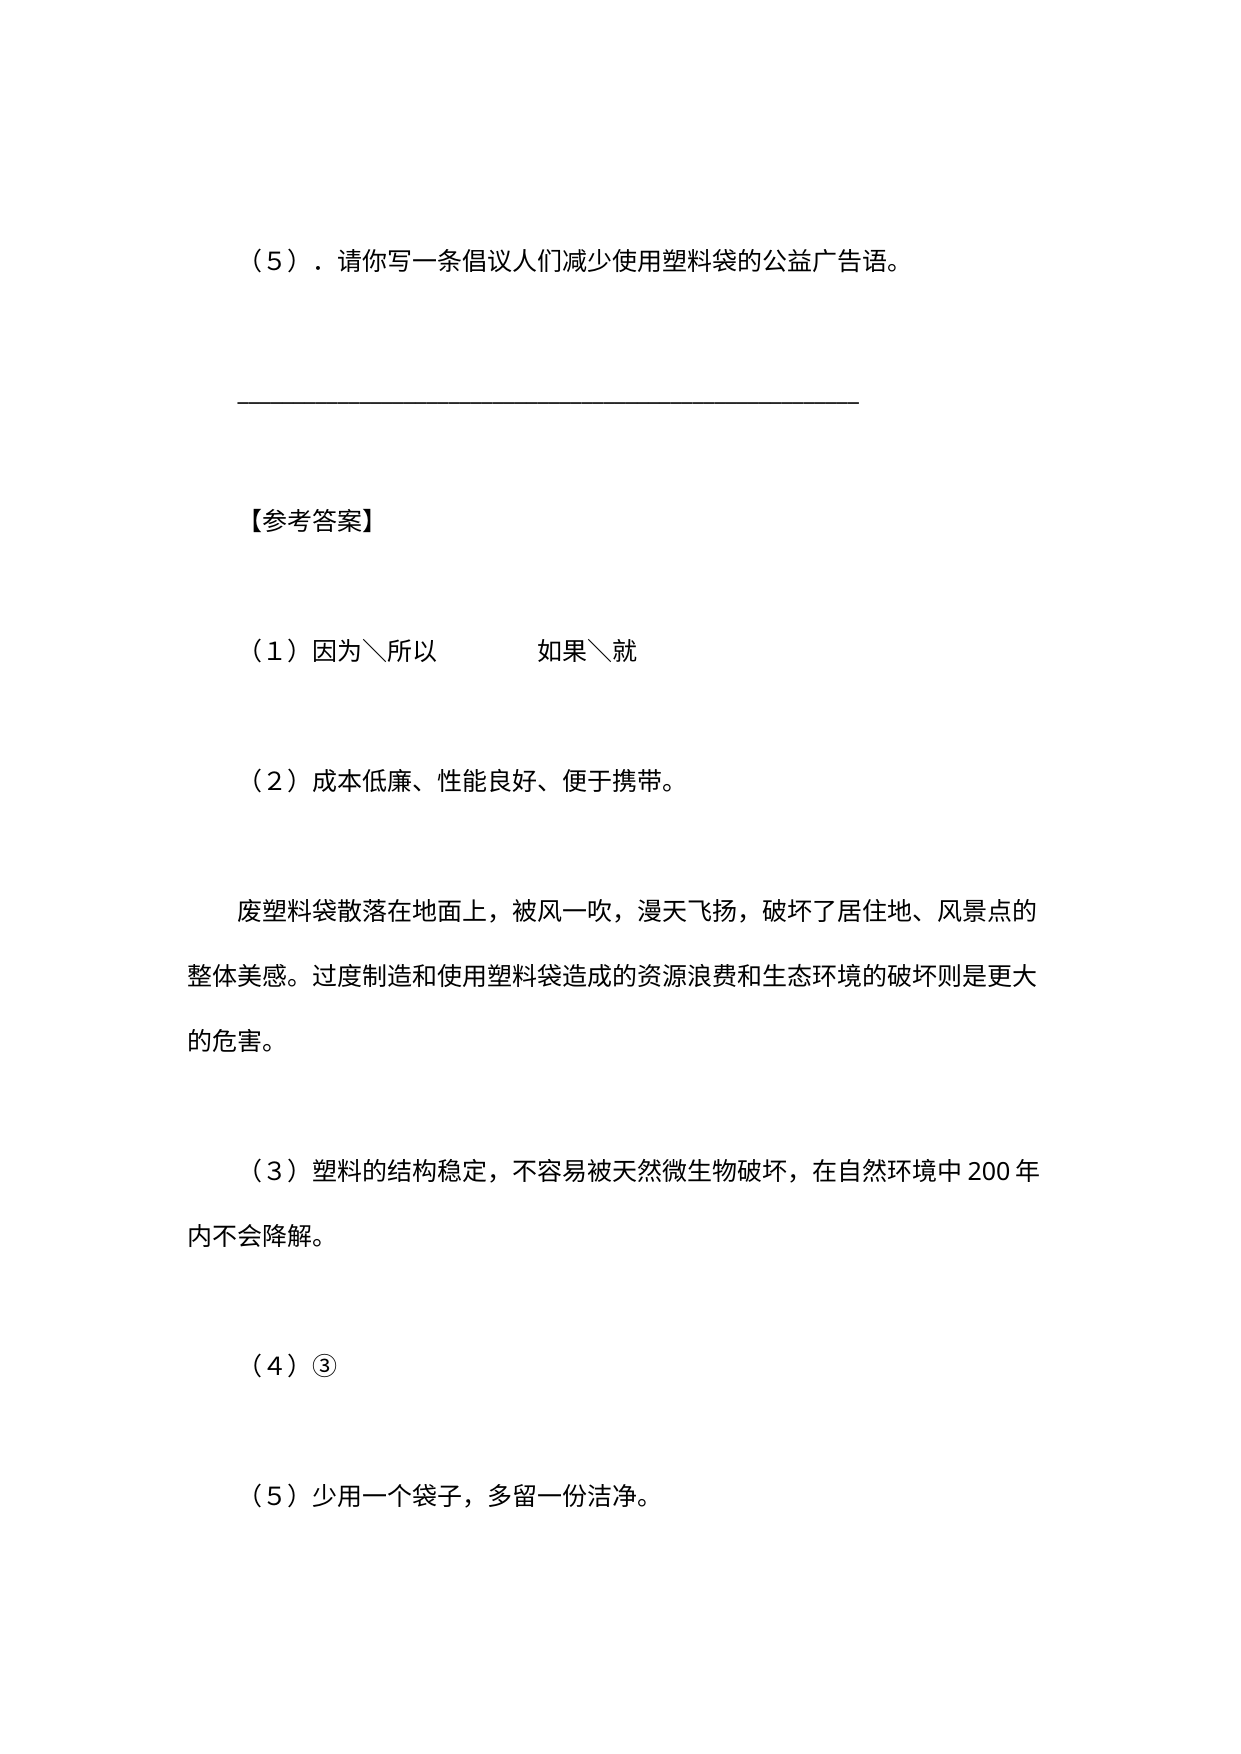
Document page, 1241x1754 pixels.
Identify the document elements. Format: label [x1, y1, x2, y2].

text [187, 162, 1053, 1527]
